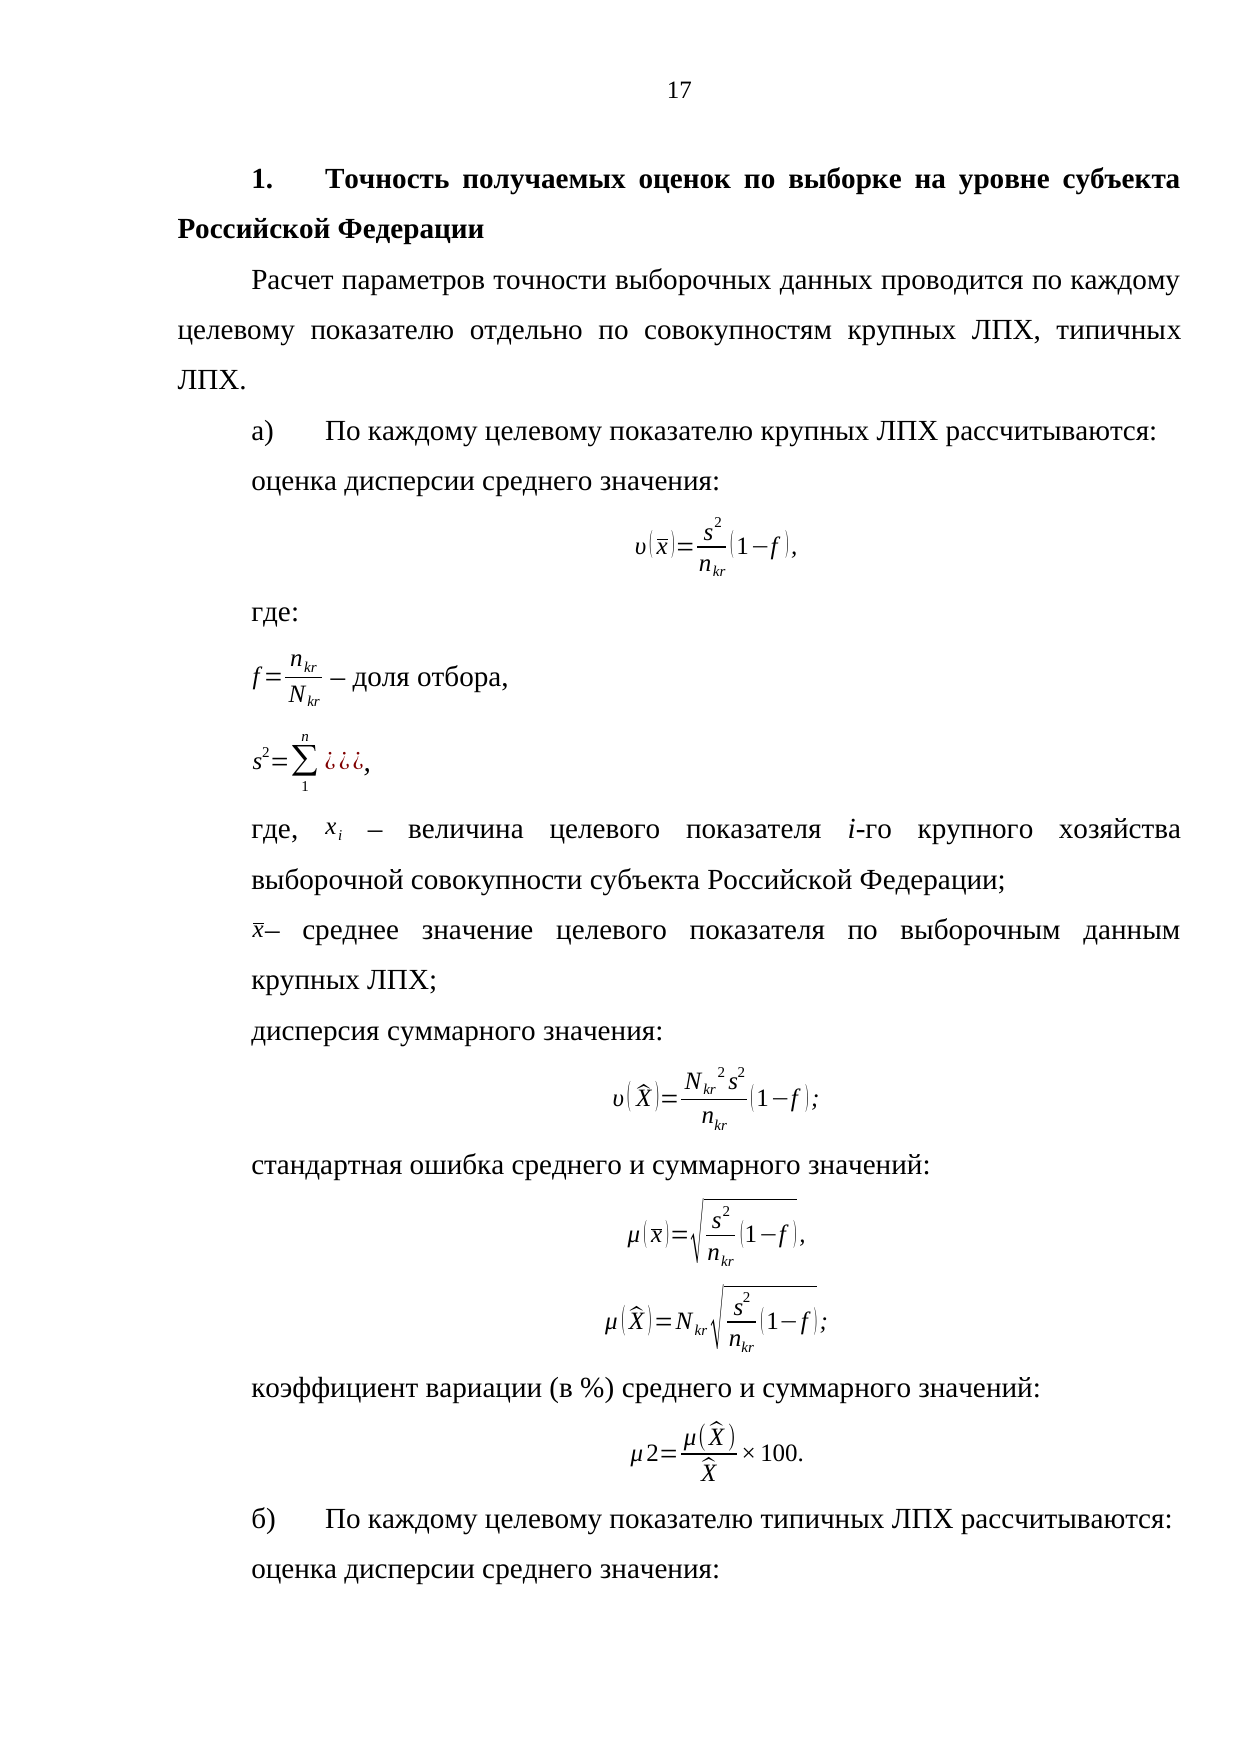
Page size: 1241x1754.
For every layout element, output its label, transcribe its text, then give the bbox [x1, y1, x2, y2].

text стандартная ошибка среднего и суммарного значений: [177, 1147, 1181, 1181]
text Расчет параметров точности выборочных данных проводится по каждому целевому показателю отдельно по совокупностям крупных ЛПХ, типичныx ЛПХ. [177, 262, 1181, 396]
text где: [251, 594, 1181, 628]
text дисперсия суммарного значения: [192, 1013, 1181, 1046]
list По каждому целевому показателю крупных ЛПХ рассчитываются: [177, 413, 1181, 446]
text б) По каждому целевому показателю типичных ЛПХ рассчитываются: [251, 1501, 1181, 1534]
text коэффициент вариации (в %) среднего и суммарного значений: [177, 1370, 1181, 1404]
list Точность получаемых оценок по выборке на уровне субъекта Российской Федерации [177, 161, 1181, 245]
text – среднее значение целевого показателя по выборочным данным крупных ЛПХ; [251, 912, 1181, 996]
text где, – величина целевого показателя i-го крупного хозяйства выборочной совокупности субъекта Российской Федерации; [251, 812, 1181, 895]
text , [251, 727, 1181, 795]
text – доля отбора, [251, 644, 1181, 711]
text оценка дисперсии среднего значения: [251, 463, 1181, 497]
text оценка дисперсии среднего значения: [177, 1551, 1181, 1585]
